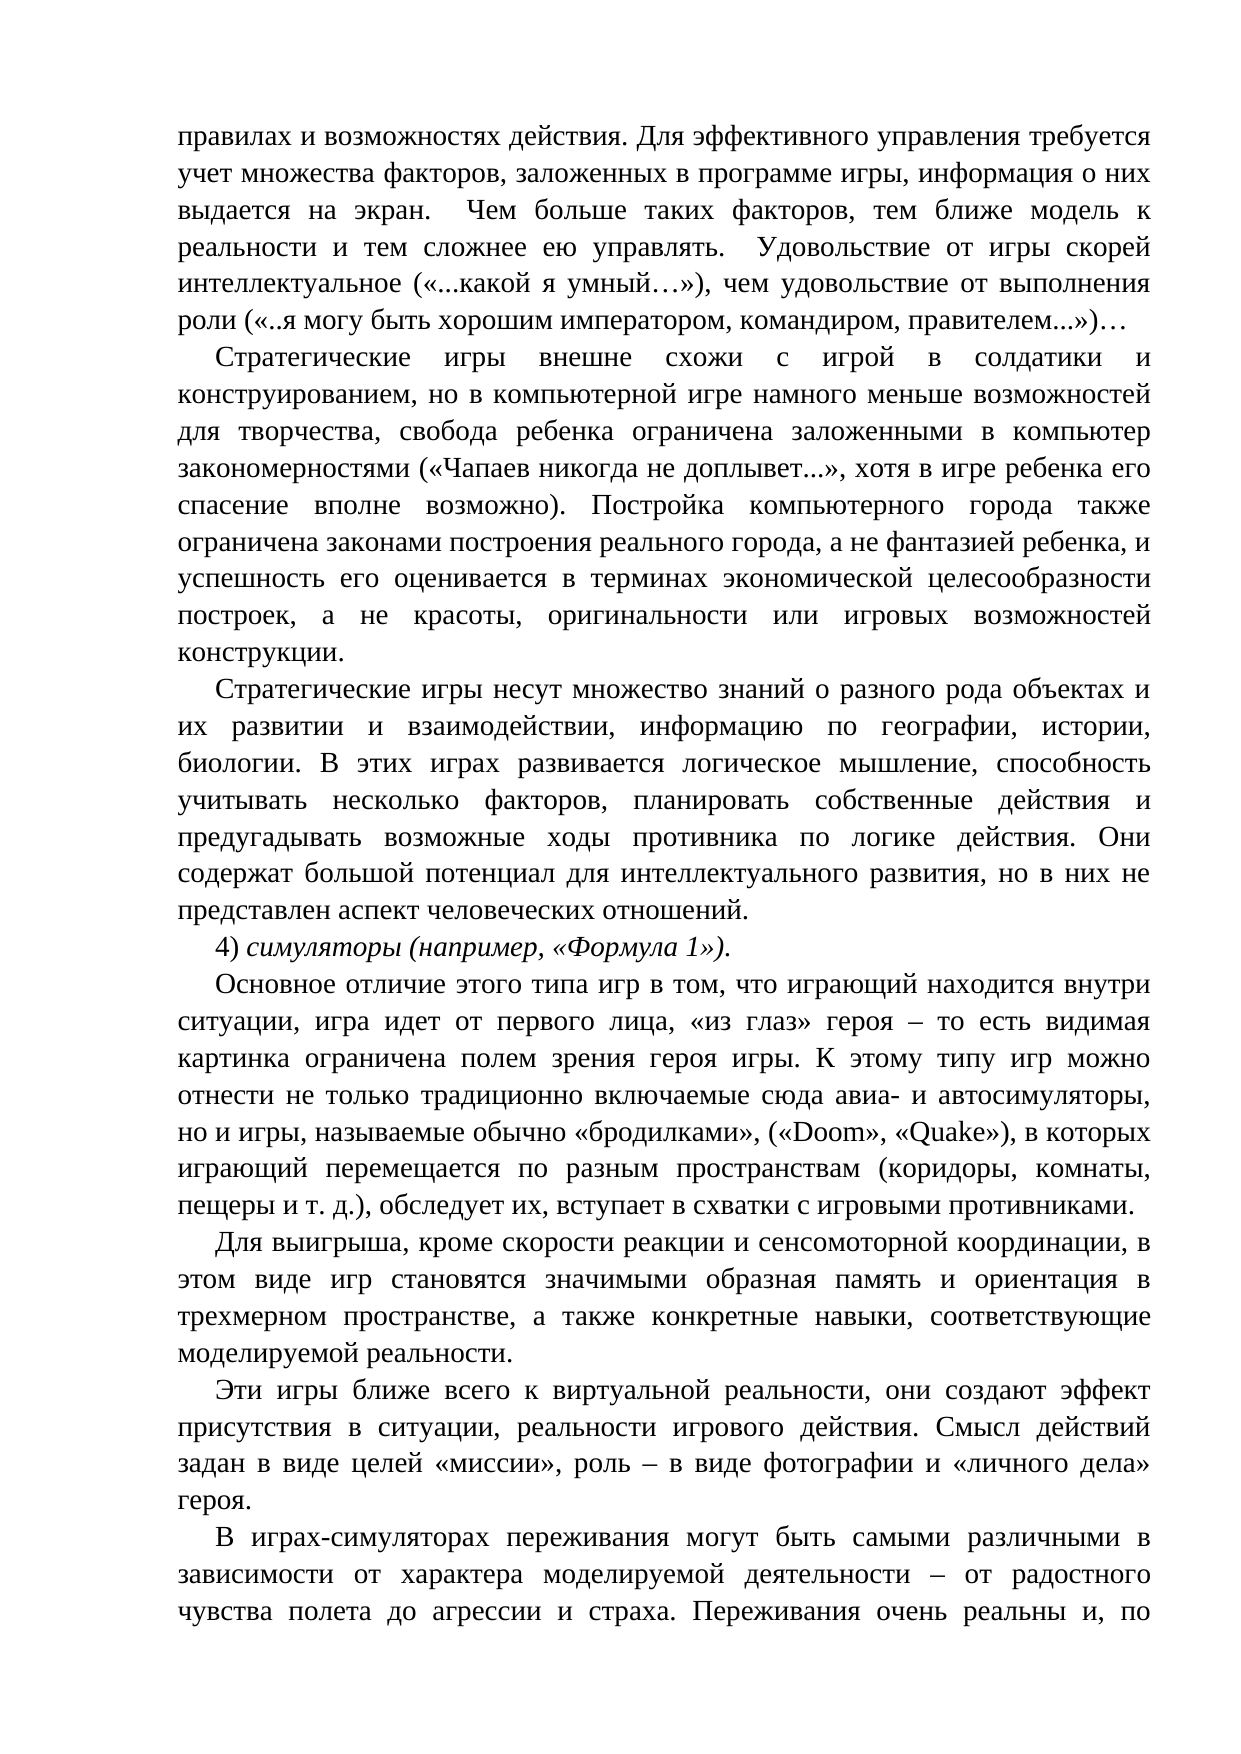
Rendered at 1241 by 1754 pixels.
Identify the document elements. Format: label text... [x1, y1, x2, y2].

text Стратегические игры несут множество знаний о разного рода объектах и их развитии и взаимодействии, информацию по географии, истории, биологии. В этих играх развивается логическое мышление, способность учитывать несколько факторов, планировать собственные действия и предугадывать возможные ходы противника по логике действия. Они содержат большой потенциал для интеллектуального развития, но в них не представлен аспект человеческих отношений. [177, 671, 1152, 926]
text 4) симуляторы (например, «Формула 1»). [177, 929, 1152, 963]
text Эти игры ближе всего к виртуальной реальности, они создают эффект присутствия в ситуации, реальности игрового действия. Смысл действий задан в виде целей «миссии», роль – в виде фотографии и «личного дела» героя. [177, 1372, 1152, 1516]
text Стратегические игры внешне схожи с игрой в солдатики и конструированием, но в компьютерной игре намного меньше возможностей для творчества, свобода ребенка ограничена заложенными в компьютер закономерностями («Чапаев никогда не доплывет...», хотя в игре ребенка его спасение вполне возможно). Постройка компьютерного города также ограничена законами построения реального города, а не фантазией ребенка, и успешность его оценивается в терминах экономической целесообразности построек, а не красоты, оригинальности или игровых возможностей конструкции. [177, 339, 1152, 668]
text Основное отличие этого типа игр в том, что играющий находится внутри ситуации, игра идет от первого лица, «из глаз» героя – то есть видимая картинка ограничена полем зрения героя игры. К этому типу игр можно отнести не только традиционно включаемые сюда авиа- и автосимуляторы, но и игры, называемые обычно «бродилками», («Doom», «Quake»), в которых играющий перемещается по разным пространствам (коридоры, комнаты, пещеры и т. д.), обследует их, вступает в схватки с игровыми противниками. [177, 966, 1152, 1221]
text Для выигрыша, кроме скорости реакции и сенсомоторной координации, в этом виде игр становятся значимыми образная память и ориентация в трехмерном пространстве, а также конкретные навыки, соответствующие моделируемой реальности. [177, 1224, 1152, 1368]
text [177, 1519, 1152, 1627]
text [177, 118, 1152, 336]
